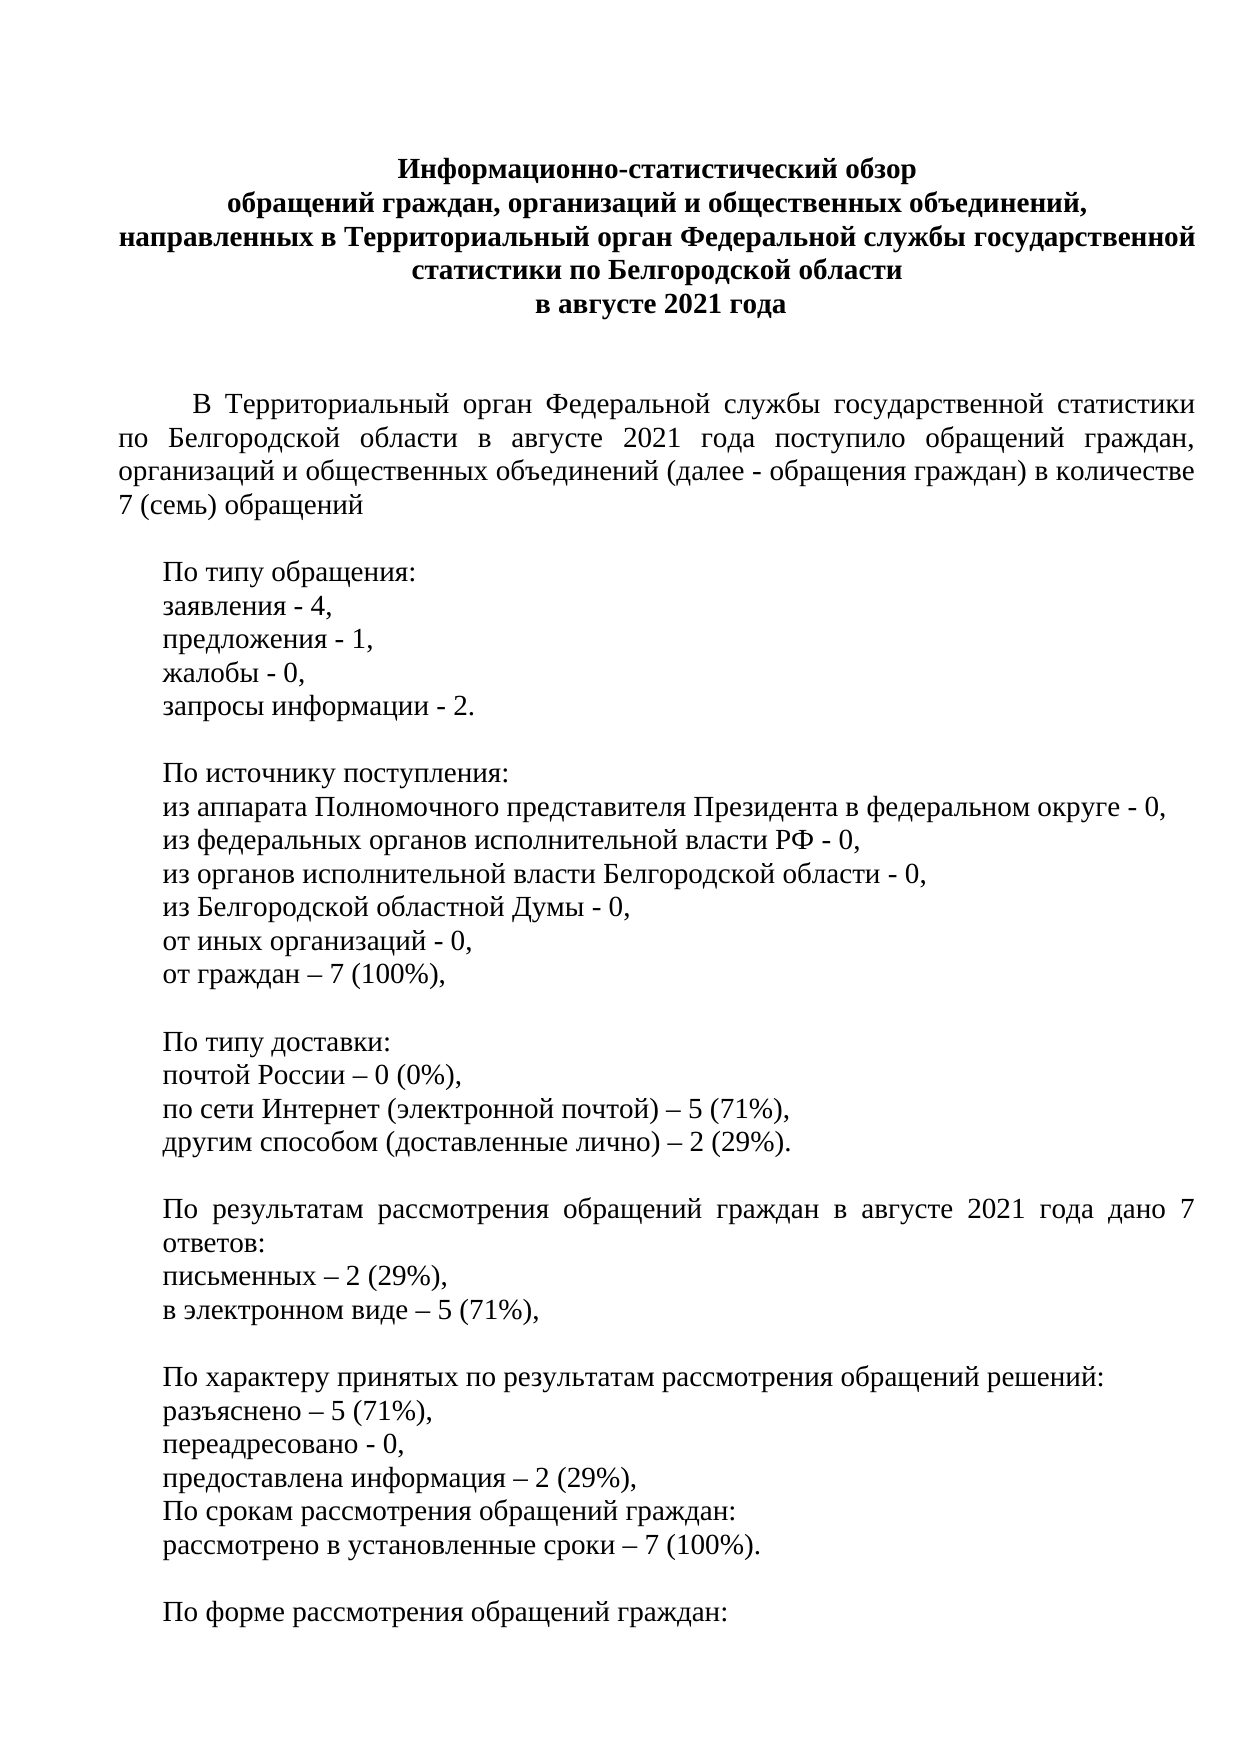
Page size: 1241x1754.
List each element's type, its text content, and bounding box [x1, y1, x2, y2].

text в августе 2021 года [118, 286, 1196, 319]
text почтой России – 0 (0%), [118, 1057, 1196, 1091]
text По результатам рассмотрения обращений граждан в августе 2021 года дано 7 ответов: [162, 1191, 1196, 1258]
text переадресовано - 0, [118, 1426, 1196, 1460]
text от иных организаций - 0, [118, 923, 1196, 957]
text разъяснено – 5 (71%), [118, 1393, 1196, 1426]
text направленных в Территориальный орган Федеральной службы государственной статистики по Белгородской области [118, 219, 1196, 286]
text В Территориальный орган Федеральной службы государственной статистики по Белгородской области в августе 2021 года поступило обращений граждан, организаций и общественных объединений (далее - обращения граждан) в количестве 7 (семь) обращений [118, 386, 1196, 521]
text письменных – 2 (29%), [118, 1258, 1196, 1292]
text по сети Интернет (электронной почтой) – 5 (71%), [118, 1091, 1196, 1124]
text обращений граждан, организаций и общественных объединений, [118, 185, 1196, 219]
text рассмотрено в установленные сроки – 7 (100%). [118, 1527, 1196, 1560]
text По типу доставки: [118, 1024, 1196, 1057]
text По источнику поступления: [118, 755, 1196, 789]
text предоставлена информация – 2 (29%), [118, 1460, 1196, 1493]
text предложения - 1, [118, 621, 1196, 655]
text из Белгородской областной Думы - 0, [118, 889, 1196, 923]
text заявления - 4, [118, 588, 1196, 621]
text из органов исполнительной власти Белгородской области - 0, [118, 856, 1196, 889]
text в электронном виде – 5 (71%), [118, 1292, 1196, 1326]
text По типу обращения: [118, 554, 1196, 588]
text По характеру принятых по результатам рассмотрения обращений решений: [118, 1359, 1196, 1393]
text из аппарата Полномочного представителя Президента в федеральном округе - 0, [118, 789, 1196, 822]
text запросы информации - 2. [118, 688, 1196, 722]
text из федеральных органов исполнительной власти РФ - 0, [118, 822, 1196, 856]
text жалобы - 0, [118, 655, 1196, 688]
text другим способом (доставленные лично) – 2 (29%). [118, 1124, 1196, 1158]
text Информационно-статистический обзор [118, 152, 1196, 185]
text По форме рассмотрения обращений граждан: [118, 1594, 1196, 1627]
text от граждан – 7 (100%), [118, 957, 1196, 990]
text По срокам рассмотрения обращений граждан: [118, 1493, 1196, 1527]
